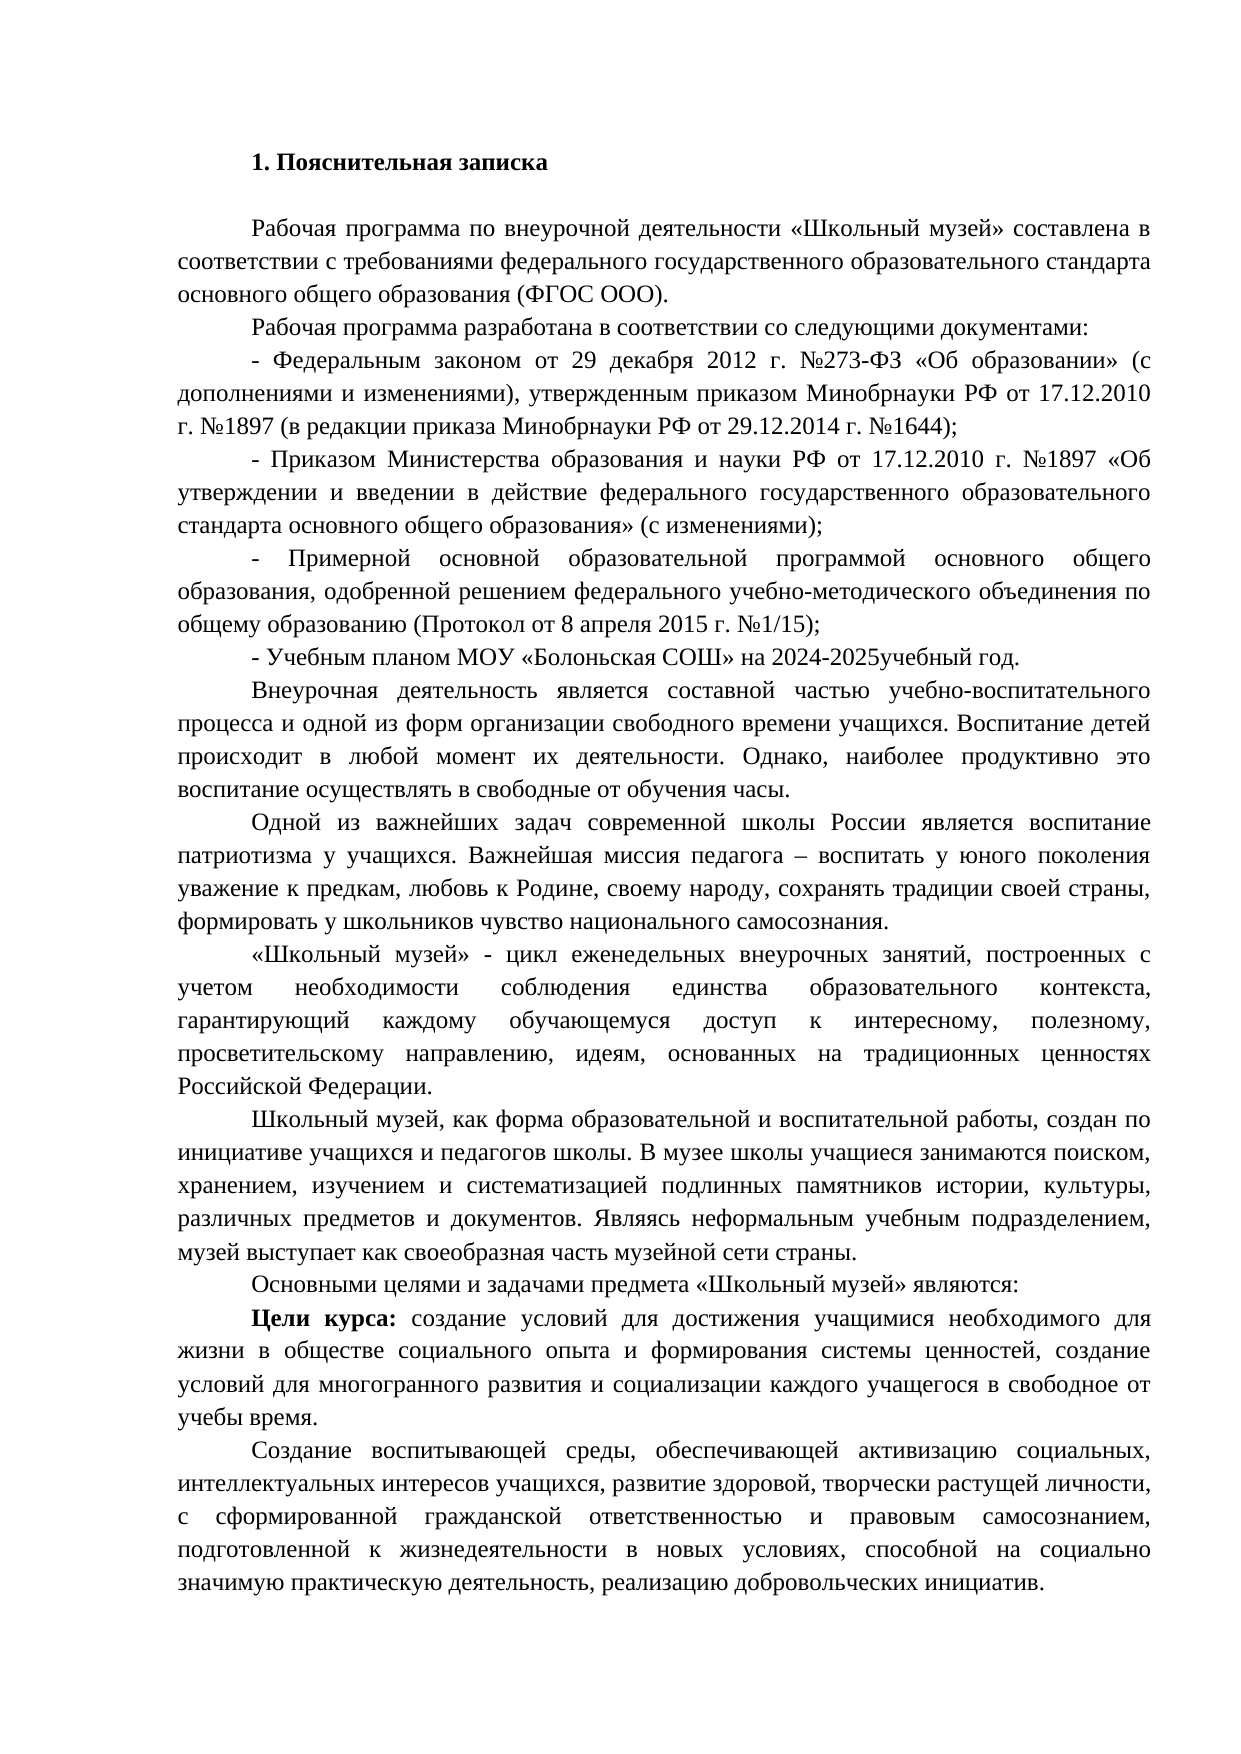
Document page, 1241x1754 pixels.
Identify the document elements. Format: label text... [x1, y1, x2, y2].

text «Школьный музей» - цикл еженедельных внеурочных занятий, построенных с учетом необходимости соблюдения единства образовательного контекста, гарантирующий каждому обучающемуся доступ к интересному, полезному, просветительскому направлению, идеям, основанных на традиционных ценностях Российской Федерации. [177, 939, 1152, 1100]
text - Федеральным законом от 29 декабря . №273-ФЗ «Об образовании» (с дополнениями и изменениями), утвержденным приказом Минобрнауки РФ от 17.12.2010 г. №1897 (в редакции приказа Минобрнауки РФ от 29.12.2014 г. №1644); [177, 345, 1152, 440]
text Одной из важнейших задач современной школы России является воспитание патриотизма у учащихся. Важнейшая миссия педагога – воспитать у юного поколения уважение к предкам, любовь к Родине, своему народу, сохранять традиции своей страны, формировать у школьников чувство национального самосознания. [177, 807, 1152, 935]
text Рабочая программа по внеурочной деятельности «Школьный музей» составлена в соответствии с требованиями федерального государственного образовательного стандарта основного общего образования (ФГОС ООО). [177, 213, 1152, 308]
text 1. Пояснительная записка [177, 147, 1152, 176]
text Рабочая программа разработана в соответствии со следующими документами: [177, 312, 1152, 341]
text Внеурочная деятельность является составной частью учебно-воспитательного процесса и одной из форм организации свободного времени учащихся. Воспитание детей происходит в любой момент их деятельности. Однако, наиболее продуктивно это воспитание осуществлять в свободные от обучения часы. [177, 675, 1152, 803]
text Создание воспитывающей среды, обеспечивающей активизацию социальных, интеллектуальных интересов учащихся, развитие здоровой, творчески растущей личности, с сформированной гражданской ответственностью и правовым самосознанием, подготовленной к жизнедеятельности в новых условиях, способной на социально значимую практическую деятельность, реализацию добровольческих инициатив. [177, 1435, 1152, 1596]
text Школьный музей, как форма образовательной и воспитательной работы, создан по инициативе учащихся и педагогов школы. В музее школы учащиеся занимаются поиском, хранением, изучением и систематизацией подлинных памятников истории, культуры, различных предметов и документов. Являясь неформальным учебным подразделением, музей выступает как своеобразная часть музейной сети страны. [177, 1104, 1152, 1265]
text Цели курса: создание условий для достижения учащимися необходимого для жизни в обществе социального опыта и формирования системы ценностей, создание условий для многогранного развития и социализации каждого учащегося в свободное от учебы время. [177, 1303, 1152, 1430]
text - Примерной основной образовательной программой основного общего образования, одобренной решением федерального учебно-методического объединения по общему образованию (Протокол от 8 апреля . №1/15); [177, 543, 1152, 638]
text - Учебным планом МОУ «Болоньская СОШ» на 2024-2025учебный год. [177, 642, 1152, 671]
text Основными целями и задачами предмета «Школьный музей» являются: [177, 1269, 1152, 1298]
text - Приказом Министерства образования и науки РФ от 17.12.2010 г. №1897 «Об утверждении и введении в действие федерального государственного образовательного стандарта основного общего образования» (с изменениями); [177, 444, 1152, 539]
